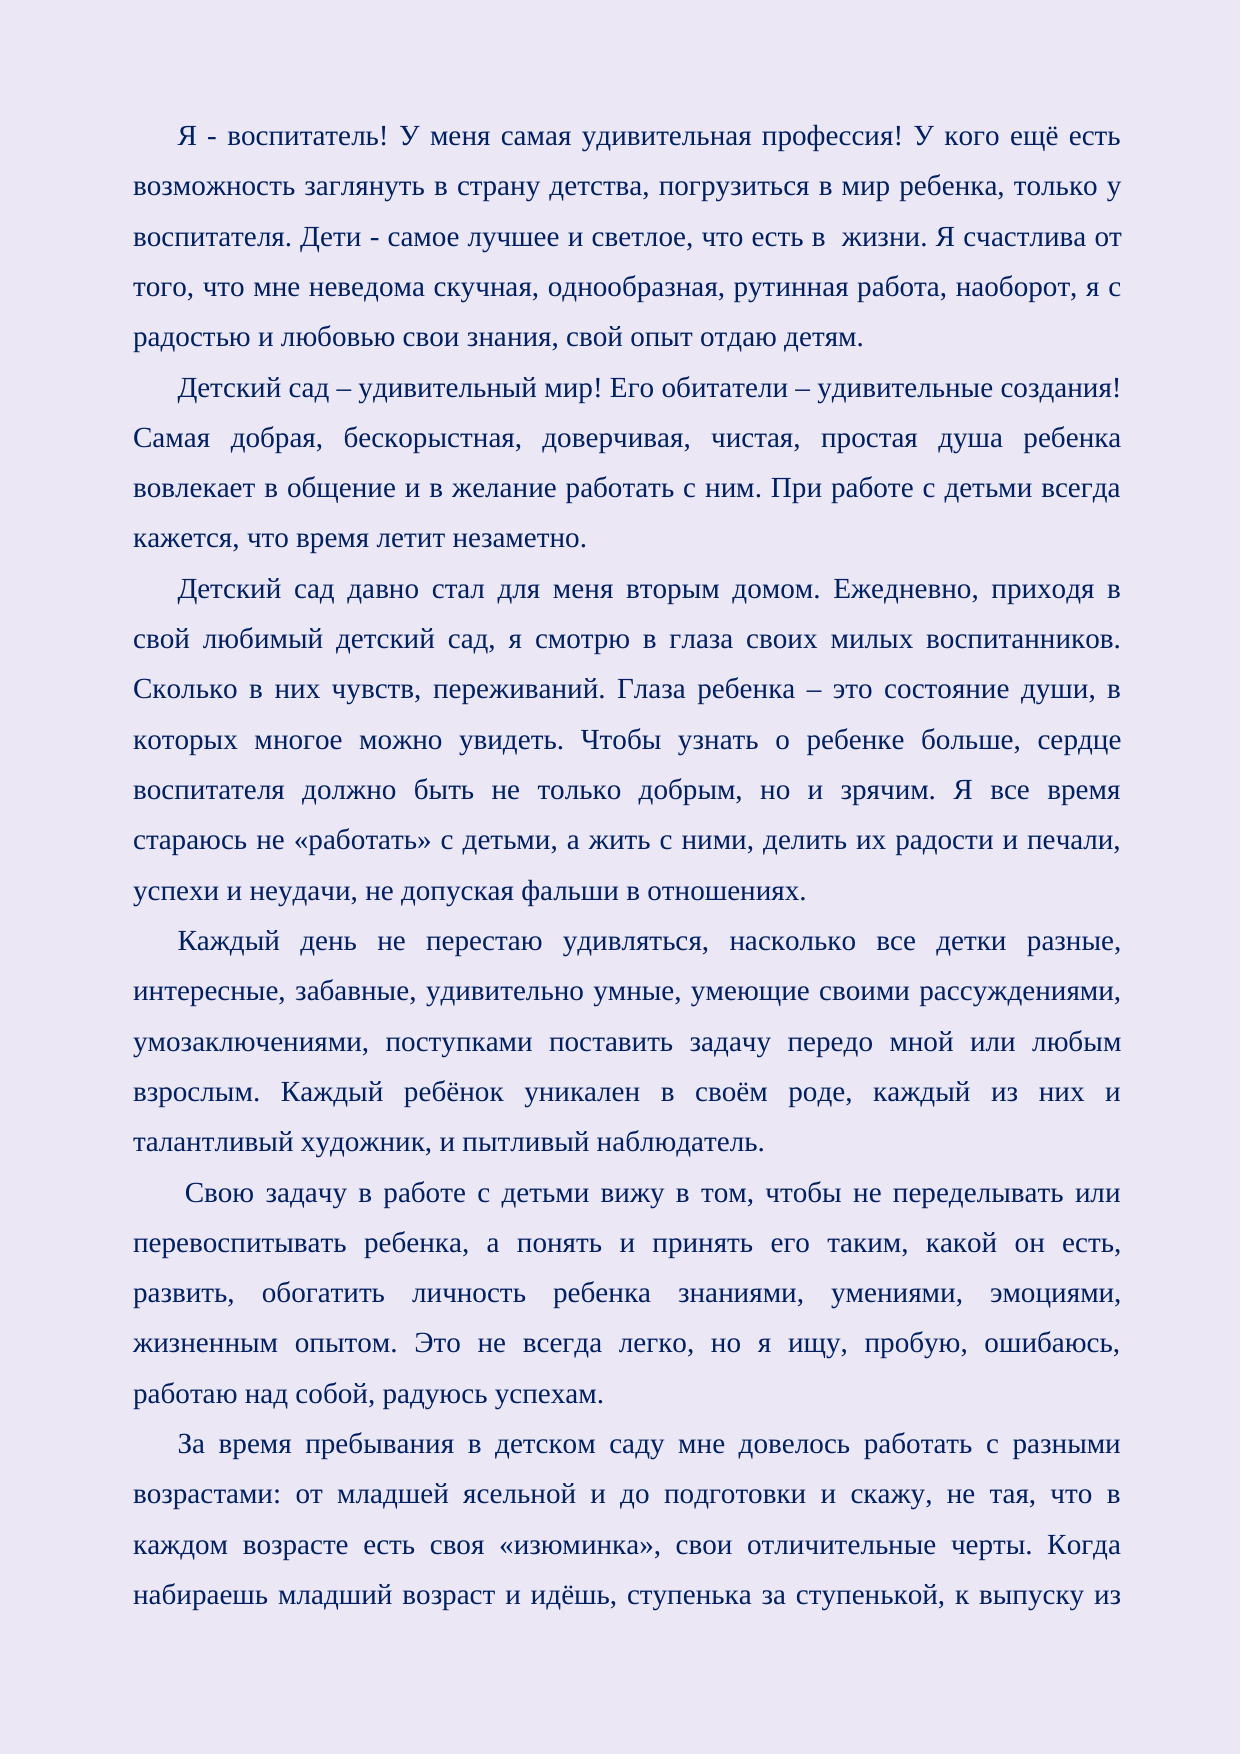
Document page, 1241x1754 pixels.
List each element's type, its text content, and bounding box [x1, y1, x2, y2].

text Детский сад – удивительный мир! Его обитатели – удивительные создания! Самая добрая, бескорыстная, доверчивая, чистая, простая душа ребенка вовлекает в общение и в желание работать с ним. При работе с детьми всегда кажется, что время летит незаметно. [133, 370, 1122, 554]
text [133, 1426, 1122, 1611]
text Я - воспитатель! У меня самая удивительная профессия! У кого ещё есть возможность заглянуть в страну детства, погрузиться в мир ребенка, только у воспитателя. Дети - самое лучшее и светлое, что есть в жизни. Я счастлива от того, что мне неведома скучная, однообразная, рутинная работа, наоборот, я с радостью и любовью свои знания, свой опыт отдаю детям. [133, 118, 1122, 353]
text Каждый день не перестаю удивляться, насколько все детки разные, интересные, забавные, удивительно умные, умеющие своими рассуждениями, умозаключениями, поступками поставить задачу передо мной или любым взрослым. Каждый ребёнок уникален в своём роде, каждый из них и талантливый художник, и пытливый наблюдатель. [133, 923, 1122, 1158]
text Свою задачу в работе с детьми вижу в том, чтобы не переделывать или перевоспитывать ребенка, а понять и принять его таким, какой он есть, развить, обогатить личность ребенка знаниями, умениями, эмоциями, жизненным опытом. Это не всегда легко, но я ищу, пробую, ошибаюсь, работаю над собой, радуюсь успехам. [133, 1175, 1122, 1409]
text Детский сад давно стал для меня вторым домом. Ежедневно, приходя в свой любимый детский сад, я смотрю в глаза своих милых воспитанников. Сколько в них чувств, переживаний. Глаза ребенка – это состояние души, в которых многое можно увидеть. Чтобы узнать о ребенке больше, сердце воспитателя должно быть не только добрым, но и зрячим. Я все время стараюсь не «работать» с детьми, а жить с ними, делить их радости и печали, успехи и неудачи, не допуская фальши в отношениях. [133, 571, 1122, 906]
